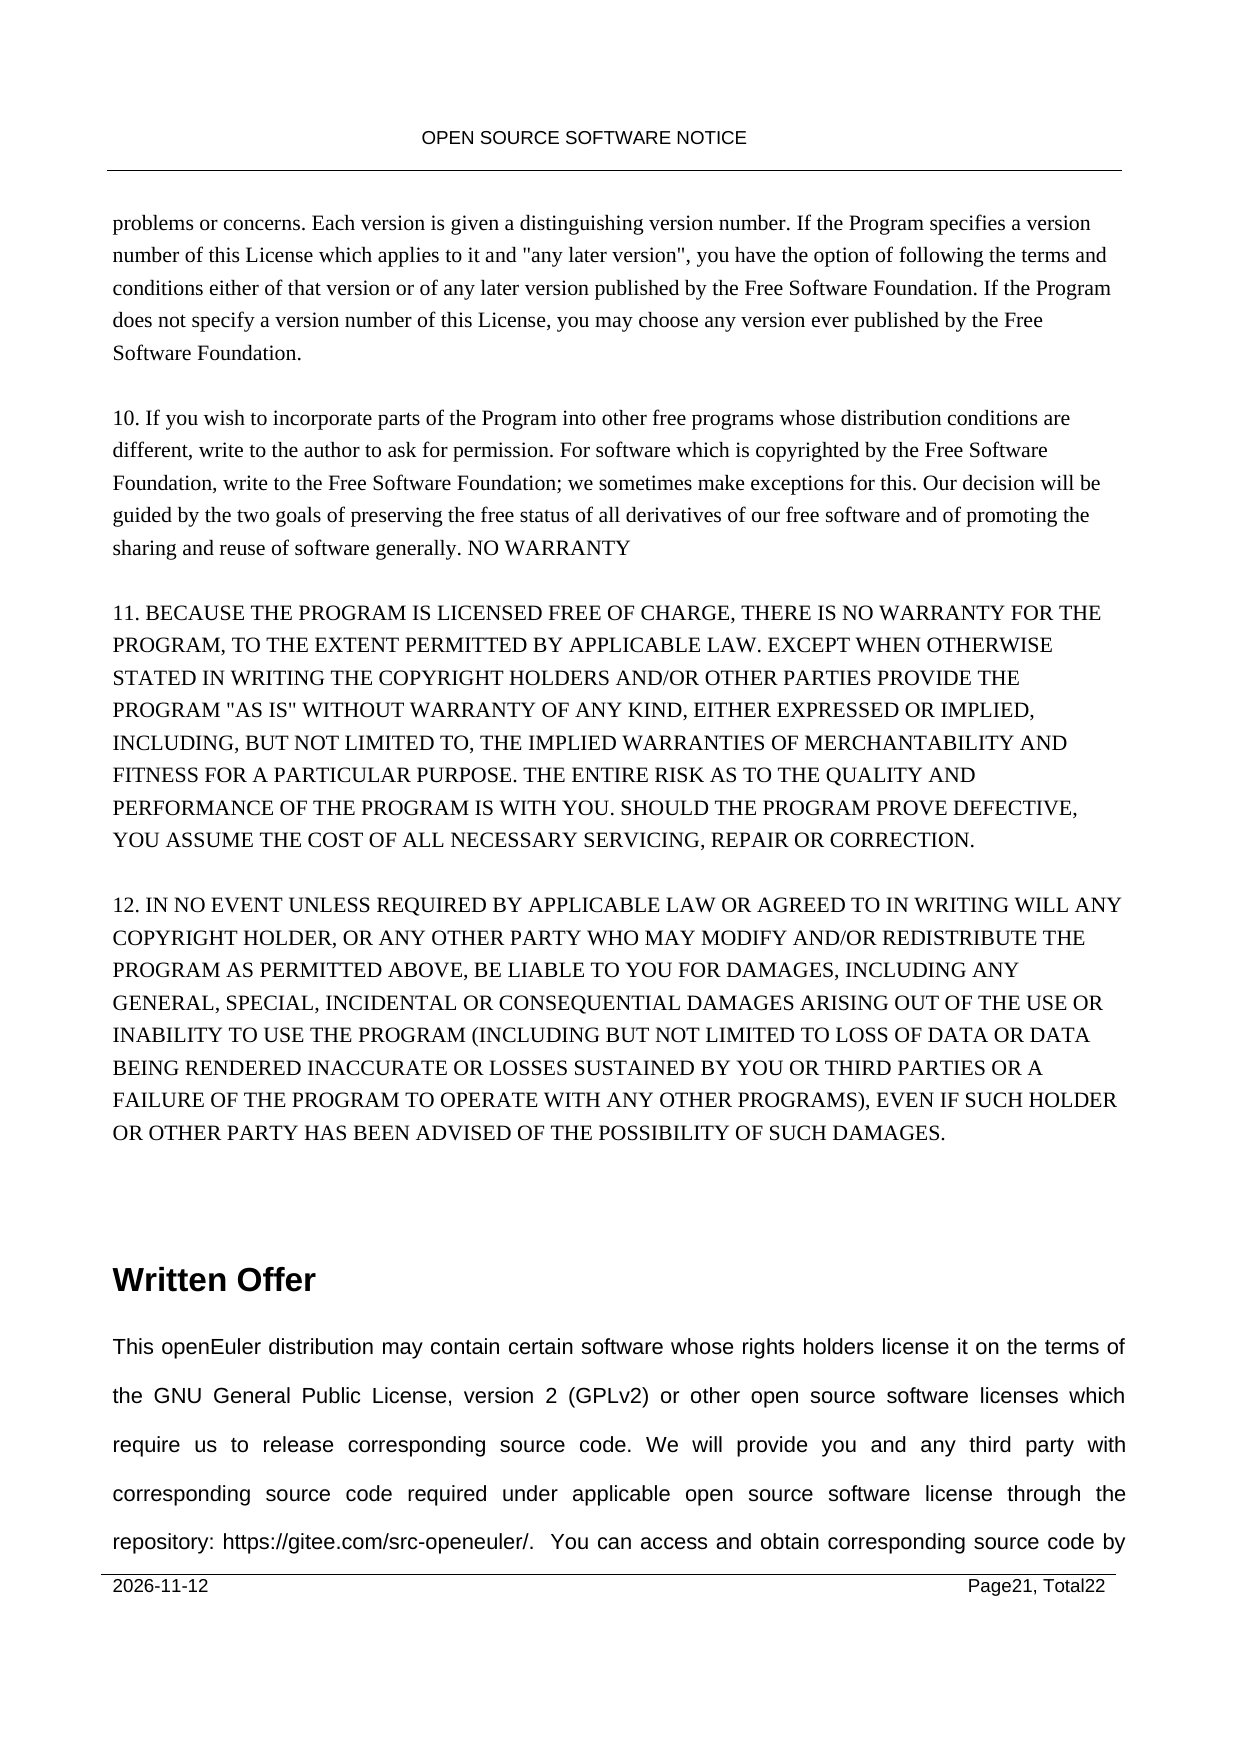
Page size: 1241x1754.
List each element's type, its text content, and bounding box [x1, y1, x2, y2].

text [112, 206, 1128, 1246]
text Written Offer [112, 1246, 1128, 1311]
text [112, 1331, 1128, 1558]
